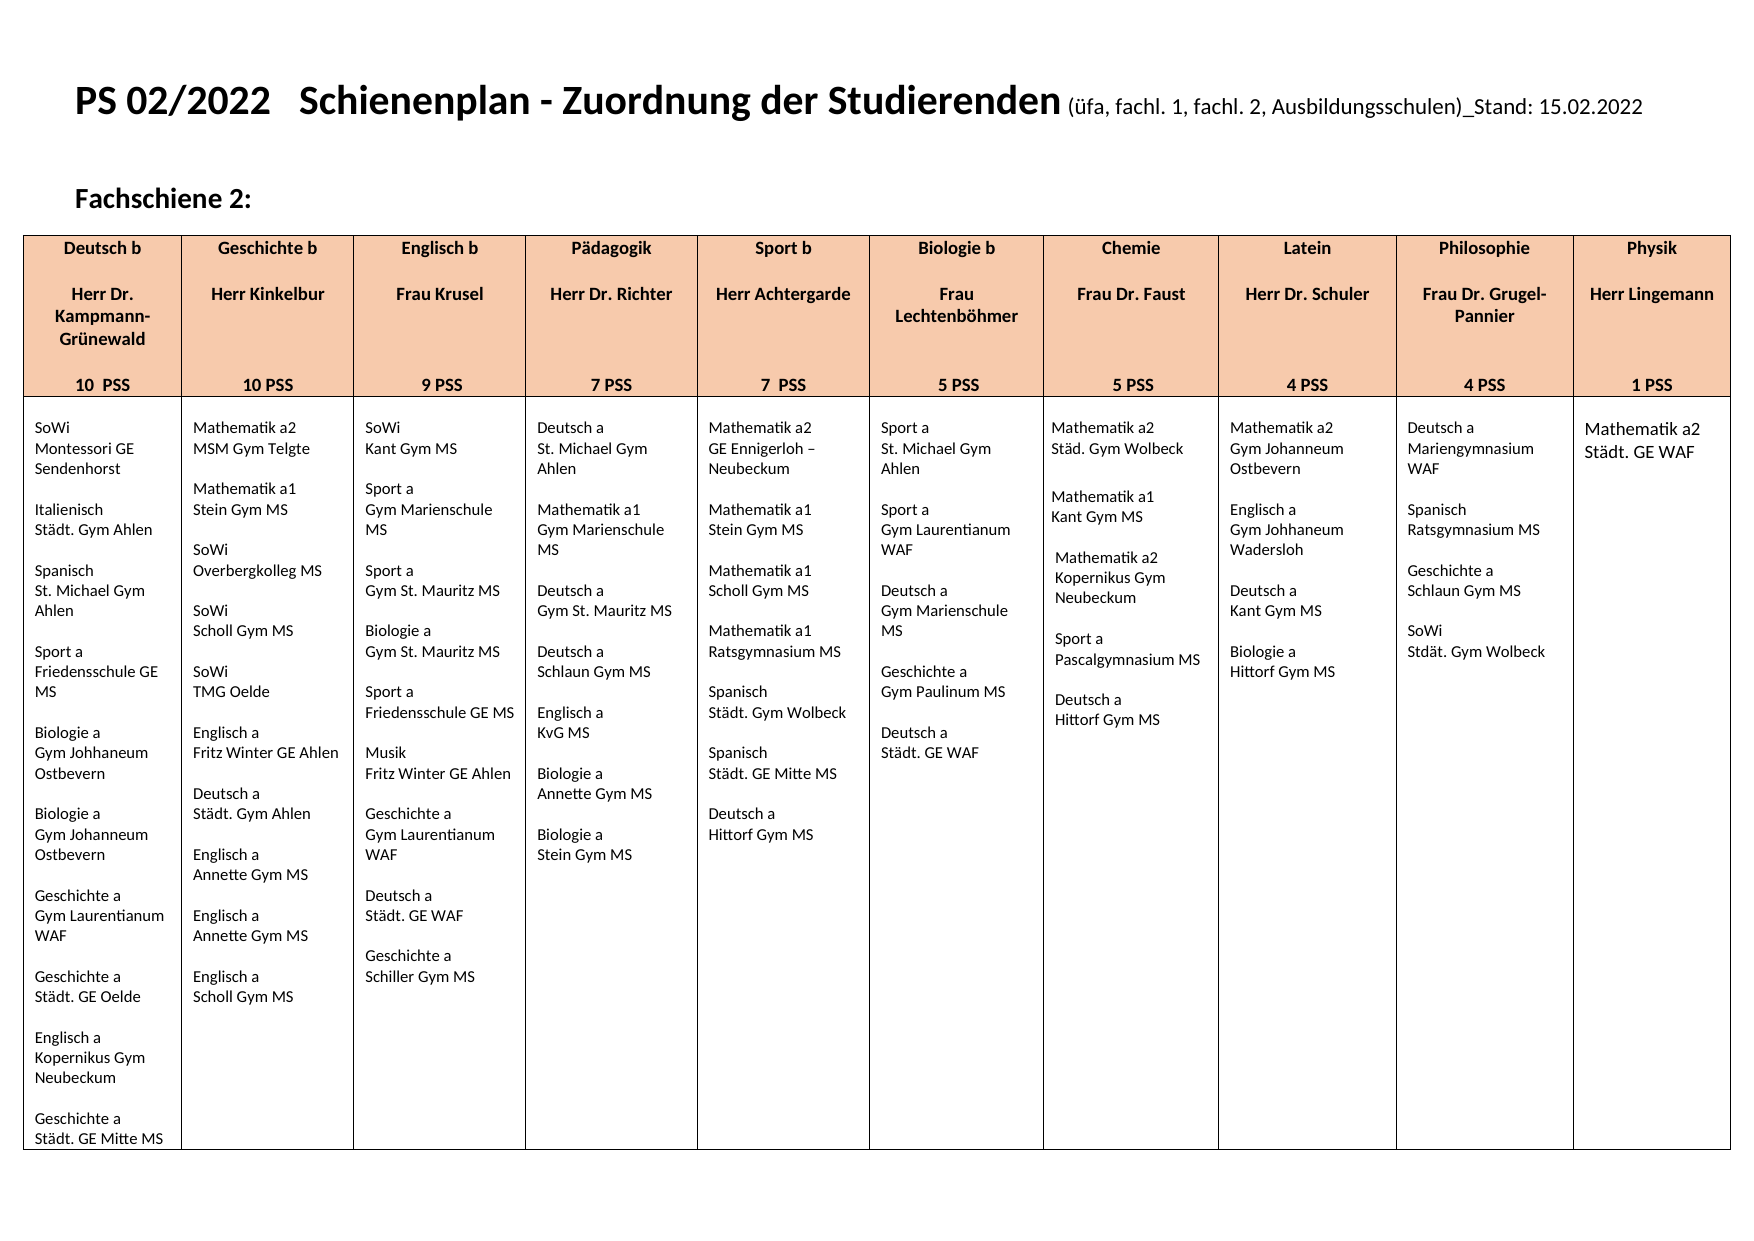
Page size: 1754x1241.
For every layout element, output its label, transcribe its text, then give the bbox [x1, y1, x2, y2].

table_header Sport b Herr Achtergarde 7 PSS [698, 236, 869, 396]
table_header Deutsch b Herr Dr. Kampmann-Grünewald 10 PSS [24, 236, 181, 396]
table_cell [870, 397, 1043, 1149]
table_header Geschichte b Herr Kinkelbur 10 PSS [182, 236, 353, 396]
table_header Biologie b Frau Lechtenböhmer 5 PSS [870, 236, 1043, 396]
table_header Latein Herr Dr. Schuler 4 PSS [1219, 236, 1396, 396]
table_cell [1219, 397, 1396, 1149]
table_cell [1574, 397, 1730, 1149]
table_header Chemie Frau Dr. Faust 5 PSS [1044, 236, 1218, 396]
text Fachschiene 2: [75, 180, 1679, 215]
table_header Pädagogik Herr Dr. Richter 7 PSS [526, 236, 697, 396]
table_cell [1397, 397, 1573, 1149]
table_header Physik Herr Lingemann 1 PSS [1574, 236, 1730, 396]
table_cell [1044, 397, 1218, 1149]
table_header Englisch b Frau Krusel 9 PSS [354, 236, 525, 396]
table_header Philosophie Frau Dr. Grugel-Pannier 4 PSS [1397, 236, 1573, 396]
